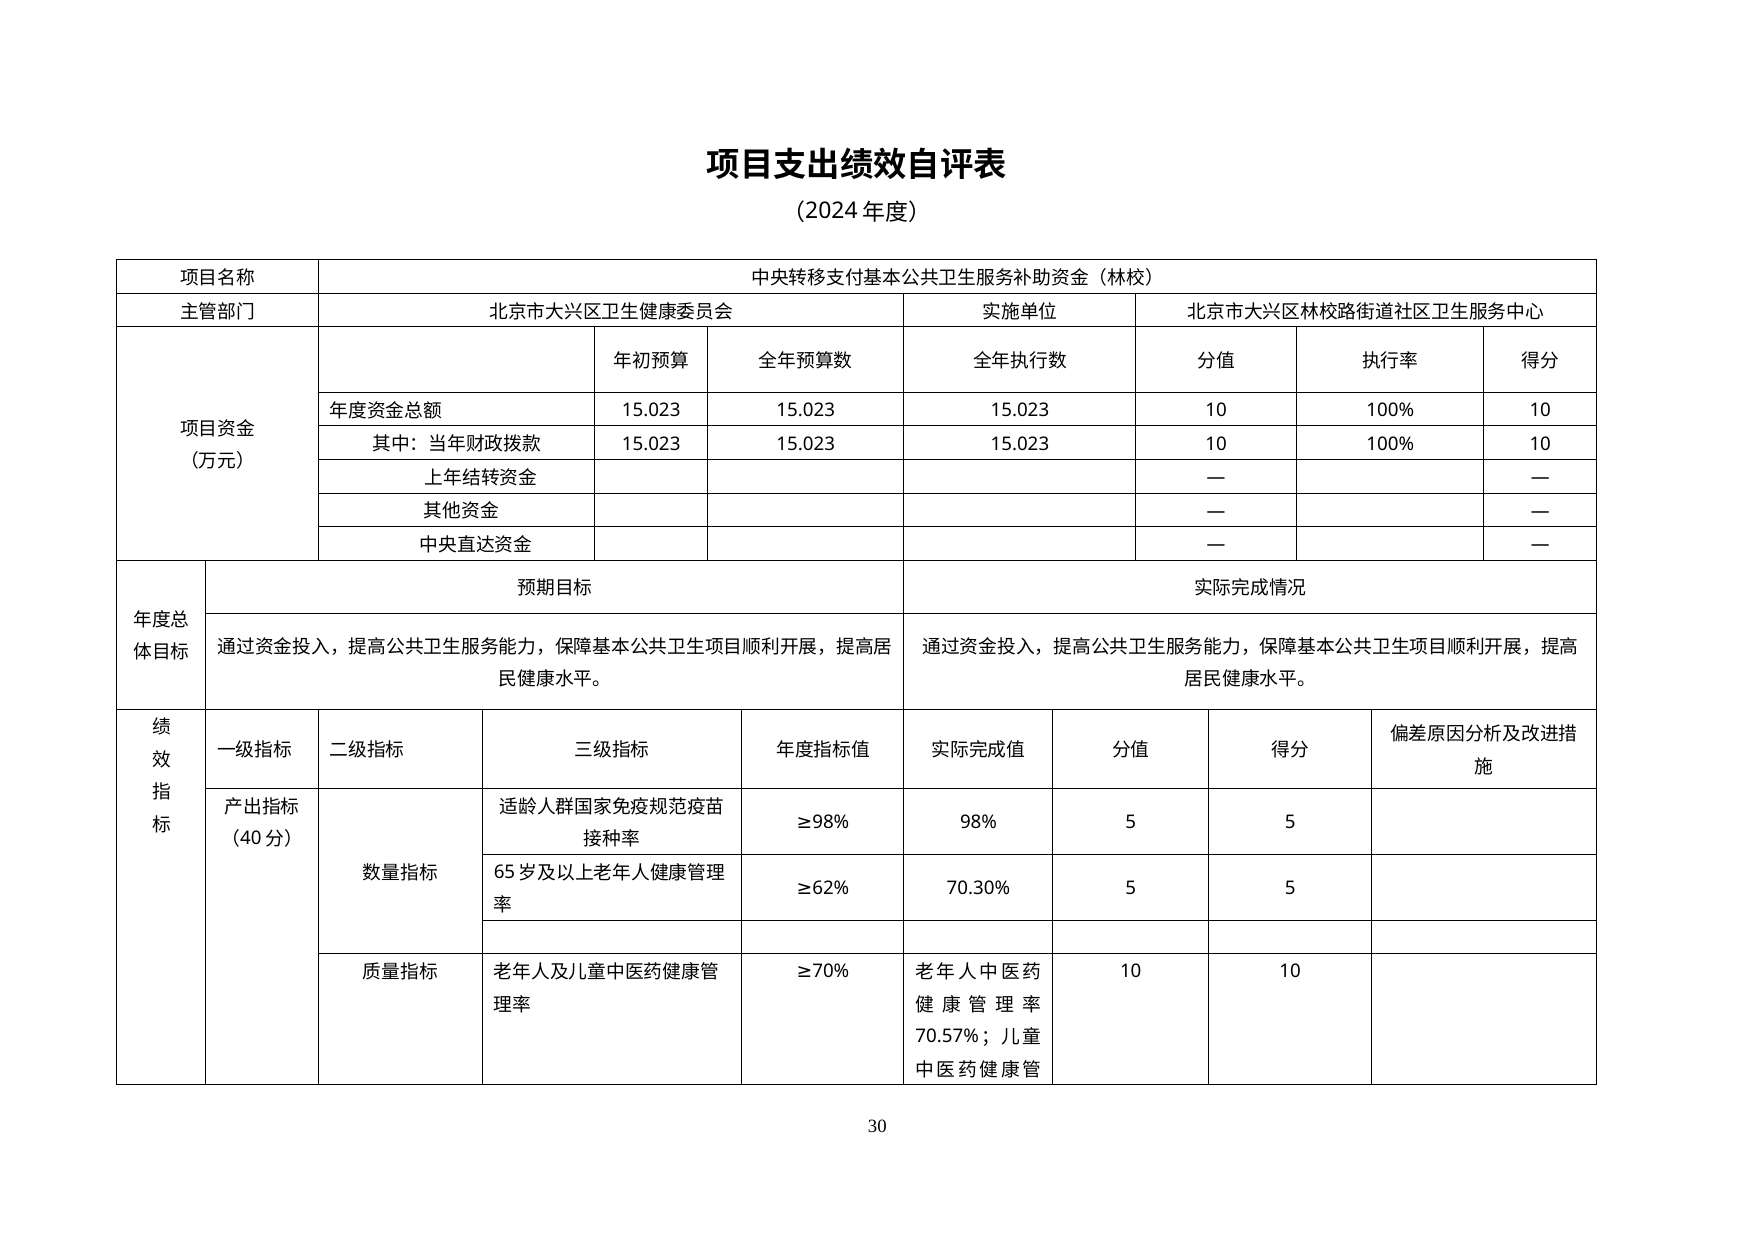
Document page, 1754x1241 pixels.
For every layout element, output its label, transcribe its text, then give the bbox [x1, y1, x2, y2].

table_cell [1297, 494, 1483, 526]
table_cell 绩 效 指 标 [117, 710, 205, 1084]
table_cell — [1136, 527, 1296, 559]
table_cell 5 [1209, 855, 1371, 920]
table_cell 全年执行数 [904, 327, 1135, 392]
table_cell 年度资金总额 [319, 393, 594, 425]
table_cell ≥98% [742, 789, 903, 854]
table_cell 主管部门 [117, 294, 318, 326]
table_cell — [1484, 494, 1596, 526]
table_cell [1372, 954, 1596, 1084]
table_cell [1053, 921, 1208, 953]
table_cell [1372, 855, 1596, 920]
table_cell [595, 460, 707, 492]
table_cell 二级指标 [319, 710, 482, 788]
table_cell 项目名称 [117, 260, 318, 293]
table_cell 实际完成情况 [904, 561, 1596, 613]
table_cell 北京市大兴区卫生健康委员会 [319, 294, 903, 326]
table_cell 适龄人群国家免疫规范疫苗接种率 [483, 789, 741, 854]
table_cell 98% [904, 789, 1052, 854]
table_cell 10 [1053, 954, 1208, 1084]
table_cell [483, 921, 741, 953]
table_cell 三级指标 [483, 710, 741, 788]
table_cell 实施单位 [904, 294, 1135, 326]
table_cell 执行率 [1297, 327, 1483, 392]
table_cell [1297, 460, 1483, 492]
table_cell [1297, 527, 1483, 559]
table_cell （2024年度） [117, 194, 1596, 259]
table_header 项目支出绩效自评表 [117, 129, 1596, 194]
table_cell [595, 527, 707, 559]
table_cell 全年预算数 [708, 327, 903, 392]
table_cell [904, 527, 1135, 559]
table_cell [904, 921, 1052, 953]
table_cell 70.30% [904, 855, 1052, 920]
table_cell 数量指标 [319, 789, 482, 953]
table_cell 10 [1484, 393, 1596, 425]
table_cell — [1484, 527, 1596, 559]
table_cell 质量指标 [319, 954, 482, 1084]
table_cell 其中：当年财政拨款 [319, 426, 594, 459]
table_cell 100% [1297, 426, 1483, 459]
table_cell 10 [1136, 393, 1296, 425]
table_cell 年度指标值 [742, 710, 903, 788]
table_cell 中央直达资金 [319, 527, 594, 559]
table_cell 10 [1209, 954, 1371, 1084]
table_cell 通过资金投入，提高公共卫生服务能力，保障基本公共卫生项目顺利开展，提高居民健康水平。 [904, 614, 1596, 708]
table_cell [1372, 921, 1596, 953]
table_cell ≥70% [742, 954, 903, 1084]
table_cell 15.023 [708, 426, 903, 459]
table_cell 产出指标（40分） [206, 789, 318, 1084]
table_cell 15.023 [595, 426, 707, 459]
table_cell 5 [1053, 789, 1208, 854]
table_cell 100% [1297, 393, 1483, 425]
table_cell 分值 [1136, 327, 1296, 392]
table_cell 15.023 [904, 426, 1135, 459]
table_cell 15.023 [904, 393, 1135, 425]
table_cell 10 [1484, 426, 1596, 459]
table_cell 老年人及儿童中医药健康管理率 [483, 954, 741, 1084]
table_cell [708, 527, 903, 559]
table_cell [708, 460, 903, 492]
table_cell 年度总体目标 [117, 561, 205, 708]
table_cell [708, 494, 903, 526]
table_cell — [1136, 460, 1296, 492]
table_cell 得分 [1484, 327, 1596, 392]
table_cell [1209, 921, 1371, 953]
table_cell 得分 [1209, 710, 1371, 788]
table_cell 通过资金投入，提高公共卫生服务能力，保障基本公共卫生项目顺利开展，提高居民健康水平。 [206, 614, 903, 708]
table_cell 偏差原因分析及改进措施 [1372, 710, 1596, 788]
table_cell — [1136, 494, 1296, 526]
table_cell ≥62% [742, 855, 903, 920]
table_cell [1372, 789, 1596, 854]
table_cell 中央转移支付基本公共卫生服务补助资金（林校） [319, 260, 1596, 293]
table_cell 分值 [1053, 710, 1208, 788]
table_cell [904, 494, 1135, 526]
table_cell 实际完成值 [904, 710, 1052, 788]
table_cell — [1484, 460, 1596, 492]
table_cell [595, 494, 707, 526]
table_cell 项目资金 （万元） [117, 327, 318, 559]
table_cell 上年结转资金 [319, 460, 594, 492]
table_cell 预期目标 [206, 561, 903, 613]
table_cell 一级指标 [206, 710, 318, 788]
table_cell 5 [1209, 789, 1371, 854]
table_cell 15.023 [708, 393, 903, 425]
table_cell 10 [1136, 426, 1296, 459]
table_cell 年初预算 [595, 327, 707, 392]
table_cell [742, 921, 903, 953]
table_cell [904, 460, 1135, 492]
table_cell 15.023 [595, 393, 707, 425]
table_cell [319, 327, 594, 392]
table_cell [904, 954, 1052, 1084]
table_cell 北京市大兴区林校路街道社区卫生服务中心 [1136, 294, 1596, 326]
table_cell 5 [1053, 855, 1208, 920]
table_cell 其他资金 [319, 494, 594, 526]
table_cell 65岁及以上老年人健康管理率 [483, 855, 741, 920]
